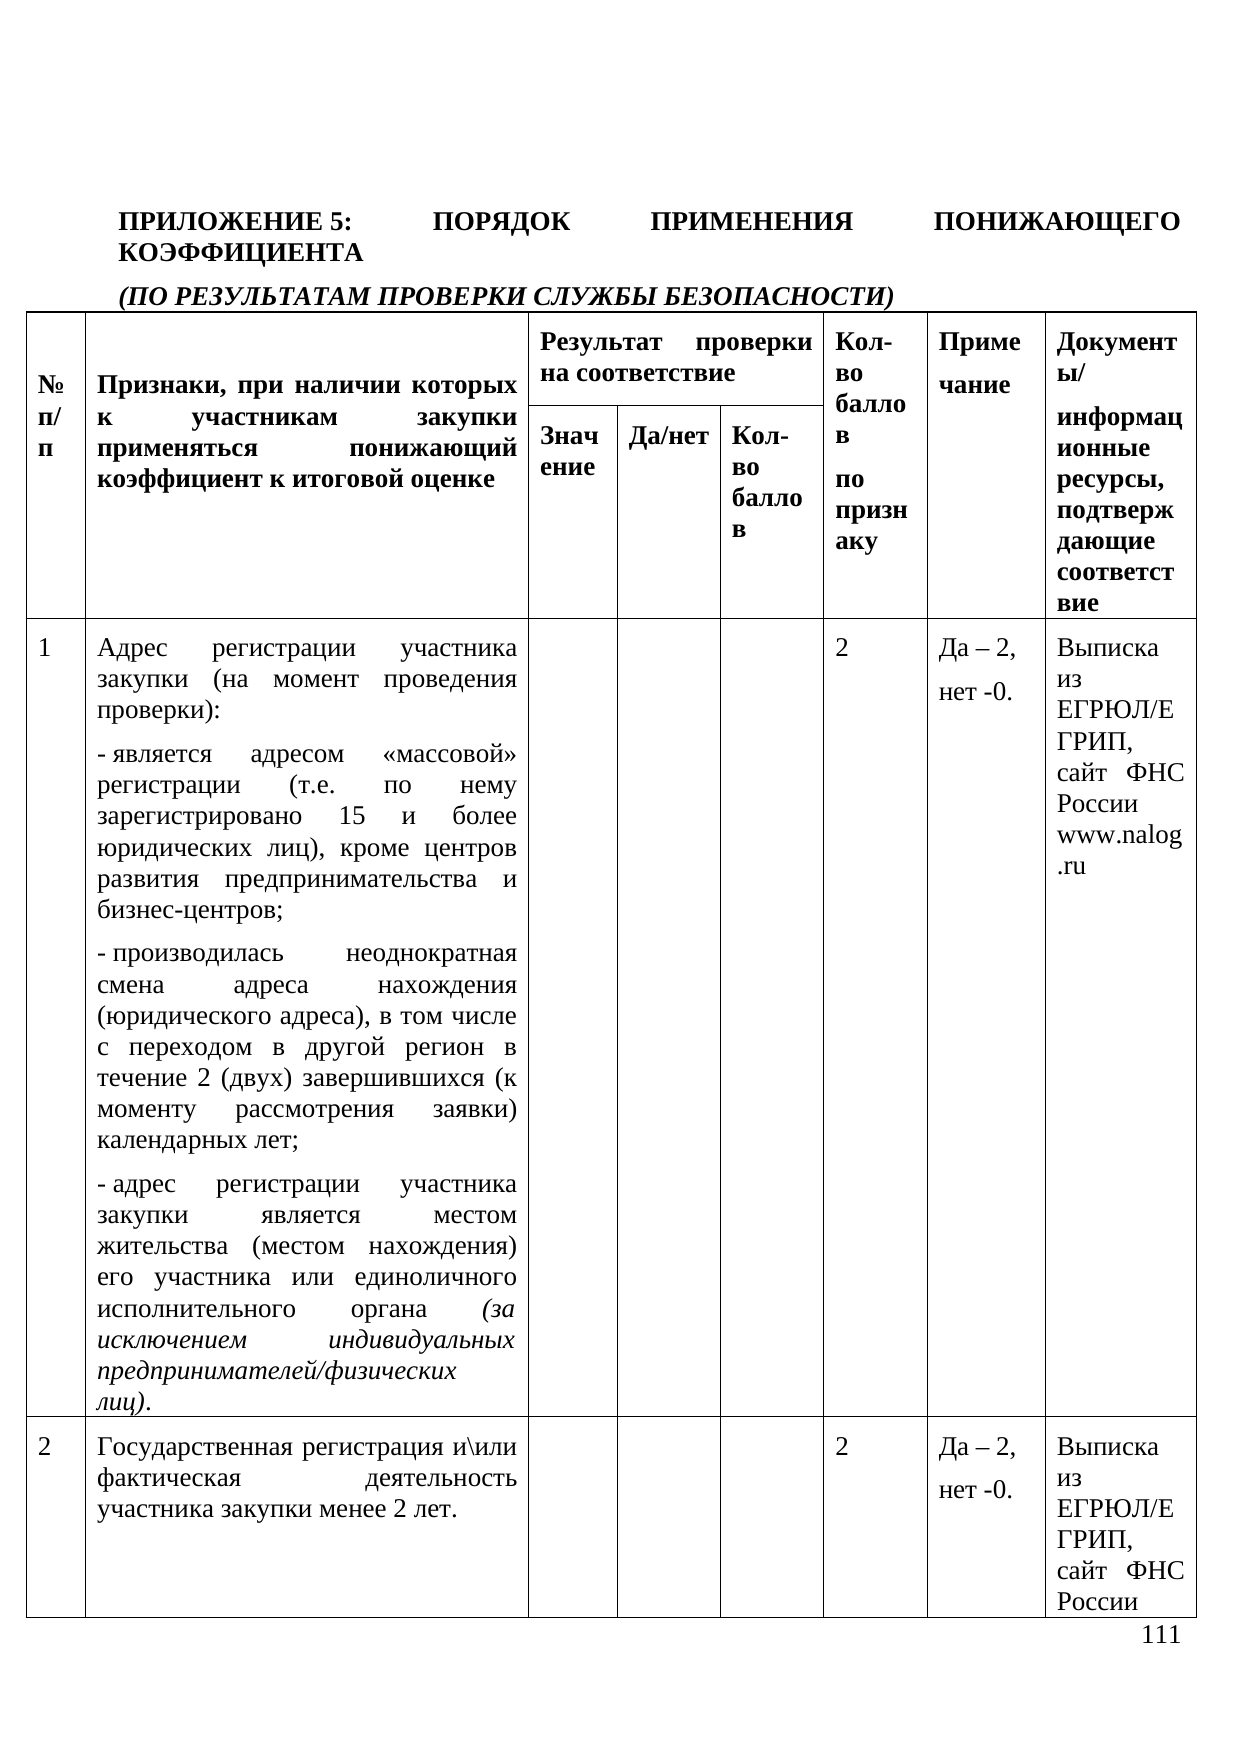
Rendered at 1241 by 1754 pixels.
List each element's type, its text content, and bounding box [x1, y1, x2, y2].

table_header № п/п [27, 313, 85, 618]
table_cell [721, 619, 823, 1416]
table_cell [618, 1417, 720, 1617]
table_cell Да/нет [618, 406, 720, 618]
table_cell Кол-во баллов [721, 406, 823, 618]
table_cell [529, 619, 617, 1416]
table_cell Выписка из ЕГРЮЛ/ЕГРИП, сайт ФНС России www.nalog.ru [1046, 619, 1196, 1416]
table_cell 2 [824, 619, 927, 1416]
table_cell 2 [824, 1417, 927, 1617]
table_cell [86, 1417, 528, 1617]
table_header Приме чание [928, 313, 1045, 618]
table_cell Да – 2, нет -0. [928, 619, 1045, 1416]
table_header Кол-во баллов по признаку [824, 313, 927, 618]
table_header Документы/ информационные ресурсы, подтверждающие соответствие [1046, 313, 1196, 618]
table_cell 1 [27, 619, 85, 1416]
table_cell [721, 1417, 823, 1617]
table_cell Да – 2, нет -0. [928, 1417, 1045, 1617]
text (ПО РЕЗУЛЬТАТАМ ПРОВЕРКИ СЛУЖБЫ БЕЗОПАСНОСТИ) [118, 280, 1181, 311]
table_header Результат проверки на соответствие [529, 313, 823, 405]
table_cell [529, 1417, 617, 1617]
text ПРИЛОЖЕНИЕ 5: ПОРЯДОК ПРИМЕНЕНИЯ ПОНИЖАЮЩЕГО КОЭФФИЦИЕНТА [118, 205, 1181, 268]
table_cell Адрес регистрации участника закупки (на момент проведения проверки): - является адресом «массовой» регистрации (т.е. по нему зарегистрировано 15 и более юридических лиц), кроме центров развития предпринимательства и бизнес-центров; - производилась неоднократная смена адреса нахождения (юридического адреса), в том числе с переходом в другой регион в течение 2 (двух) завершившихся (к моменту рассмотрения заявки) календарных лет; - адрес регистрации участника закупки является местом жительства (местом нахождения) его участника или единоличного исполнительного органа (за исключением индивидуальных предпринимателей/физических лиц). [86, 619, 528, 1416]
table_cell Значение [529, 406, 617, 618]
table_cell [618, 619, 720, 1416]
table_header Признаки, при наличии которых к участникам закупки применяться понижающий коэффициент к итоговой оценке [86, 313, 528, 618]
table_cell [1046, 1417, 1196, 1617]
table_cell 2 [27, 1417, 85, 1617]
